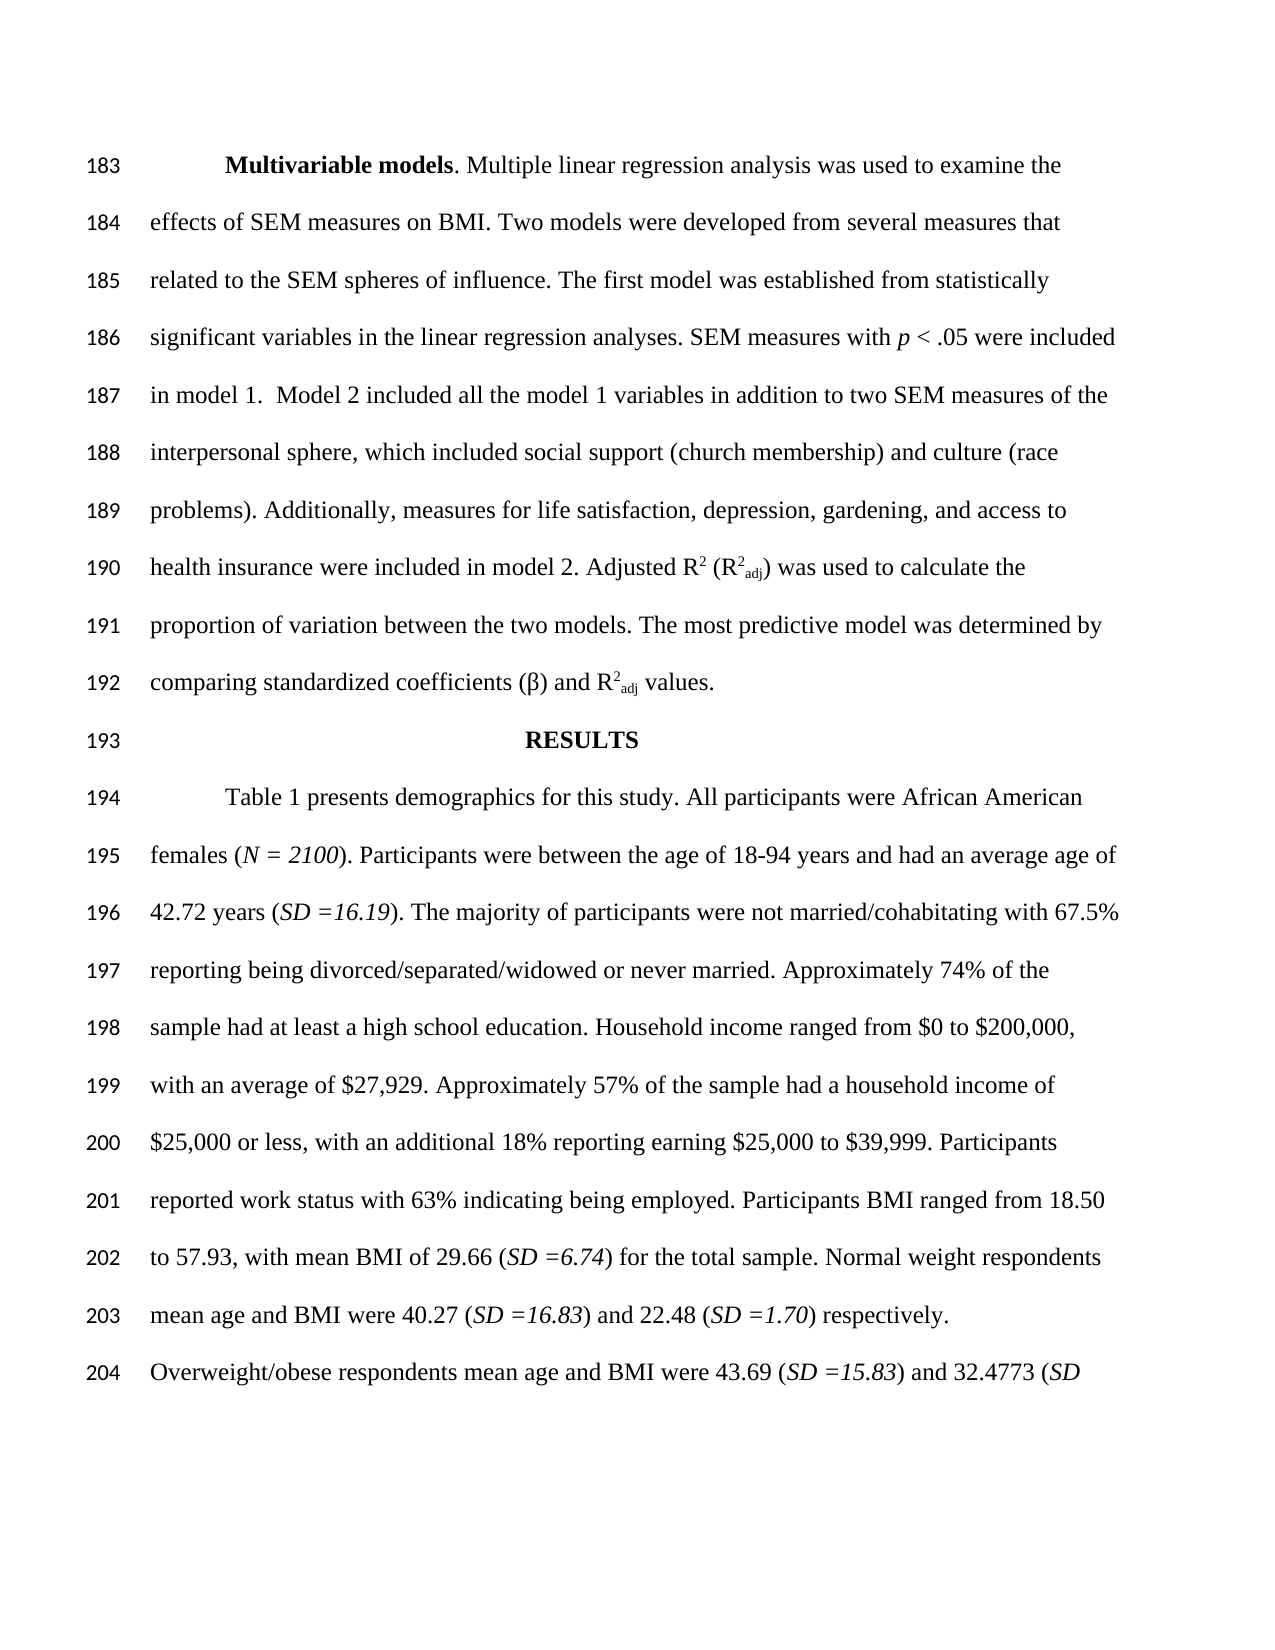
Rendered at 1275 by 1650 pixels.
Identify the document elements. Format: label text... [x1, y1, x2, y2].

text Multivariable models. Multiple linear regression analysis was used to examine the effects of SEM measures on BMI. Two models were developed from several measures that related to the SEM spheres of influence. The first model was established from statistically significant variables in the linear regression analyses. SEM measures with p < .05 were included in model 1. Model 2 included all the model 1 variables in addition to two SEM measures of the interpersonal sphere, which included social support (church membership) and culture (race problems). Additionally, measures for life satisfaction, depression, gardening, and access to health insurance were included in model 2. Adjusted R2 (R2adj) was used to calculate the proportion of variation between the two models. The most predictive model was determined by comparing standardized coefficients (β) and R2adj values. [150, 150, 1125, 696]
text RESULTS [525, 725, 1125, 754]
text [150, 782, 1125, 1386]
